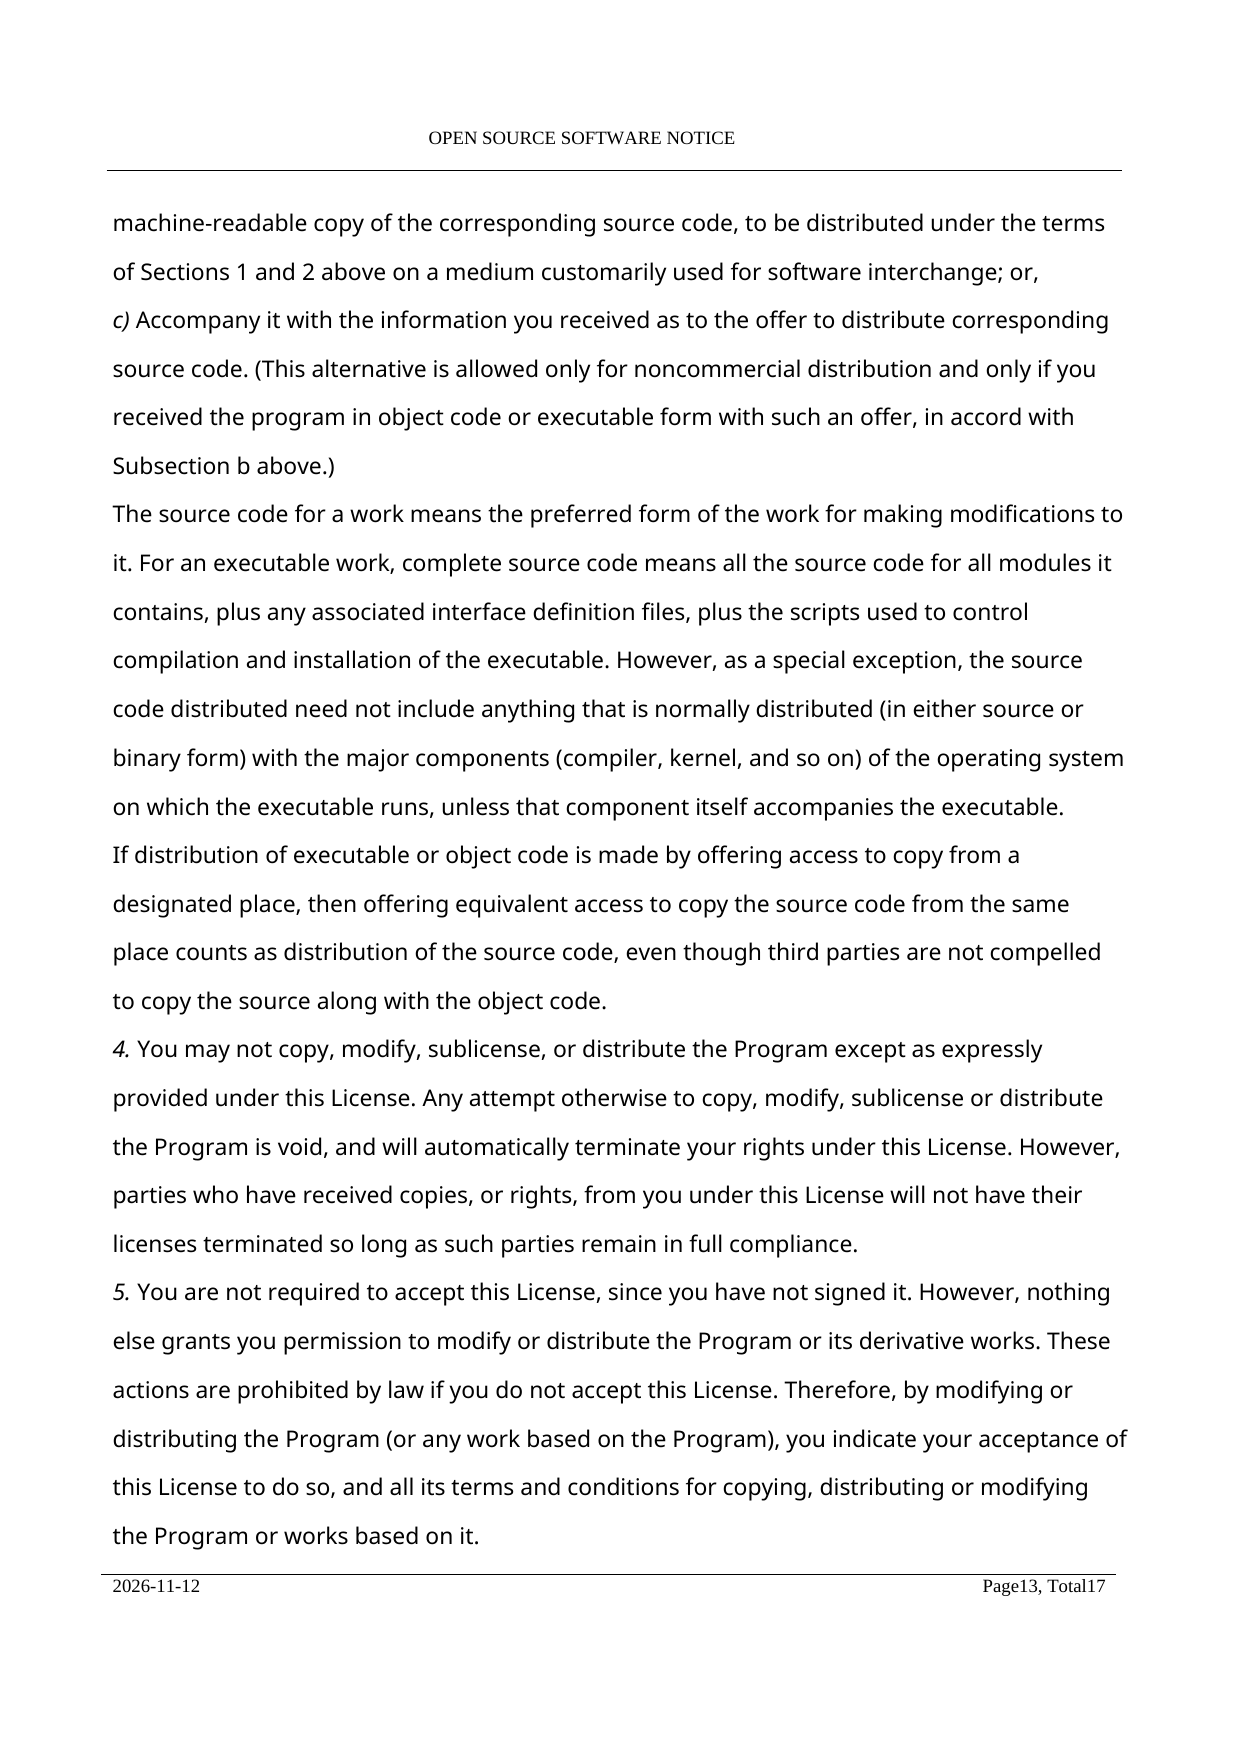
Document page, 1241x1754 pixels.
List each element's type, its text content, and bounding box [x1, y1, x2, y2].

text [112, 206, 1128, 288]
text The source code for a work means the preferred form of the work for making modifications to it. For an executable work, complete source code means all the source code for all modules it contains, plus any associated interface definition files, plus the scripts used to control compilation and installation of the executable. However, as a special exception, the source code distributed need not include anything that is normally distributed (in either source or binary form) with the major components (compiler, kernel, and so on) of the operating system on which the executable runs, unless that component itself accompanies the executable. [112, 498, 1128, 823]
text If distribution of executable or object code is made by offering access to copy from a designated place, then offering equivalent access to copy the source code from the same place counts as distribution of the source code, even though third parties are not compelled to copy the source along with the object code. [112, 838, 1128, 1017]
text 4. You may not copy, modify, sublicense, or distribute the Program except as expressly provided under this License. Any attempt otherwise to copy, modify, sublicense or distribute the Program is void, and will automatically terminate your rights under this License. However, parties who have received copies, or rights, from you under this License will not have their licenses terminated so long as such parties remain in full compliance. [112, 1033, 1128, 1260]
text 5. You are not required to accept this License, since you have not signed it. However, nothing else grants you permission to modify or distribute the Program or its derivative works. These actions are prohibited by law if you do not accept this License. Therefore, by modifying or distributing the Program (or any work based on the Program), you indicate your acceptance of this License to do so, and all its terms and conditions for copying, distributing or modifying the Program or works based on it. [112, 1276, 1128, 1552]
text c) Accompany it with the information you received as to the offer to distribute corresponding source code. (This alternative is allowed only for noncommercial distribution and only if you received the program in object code or executable form with such an offer, in accord with Subsection b above.) [112, 303, 1128, 482]
